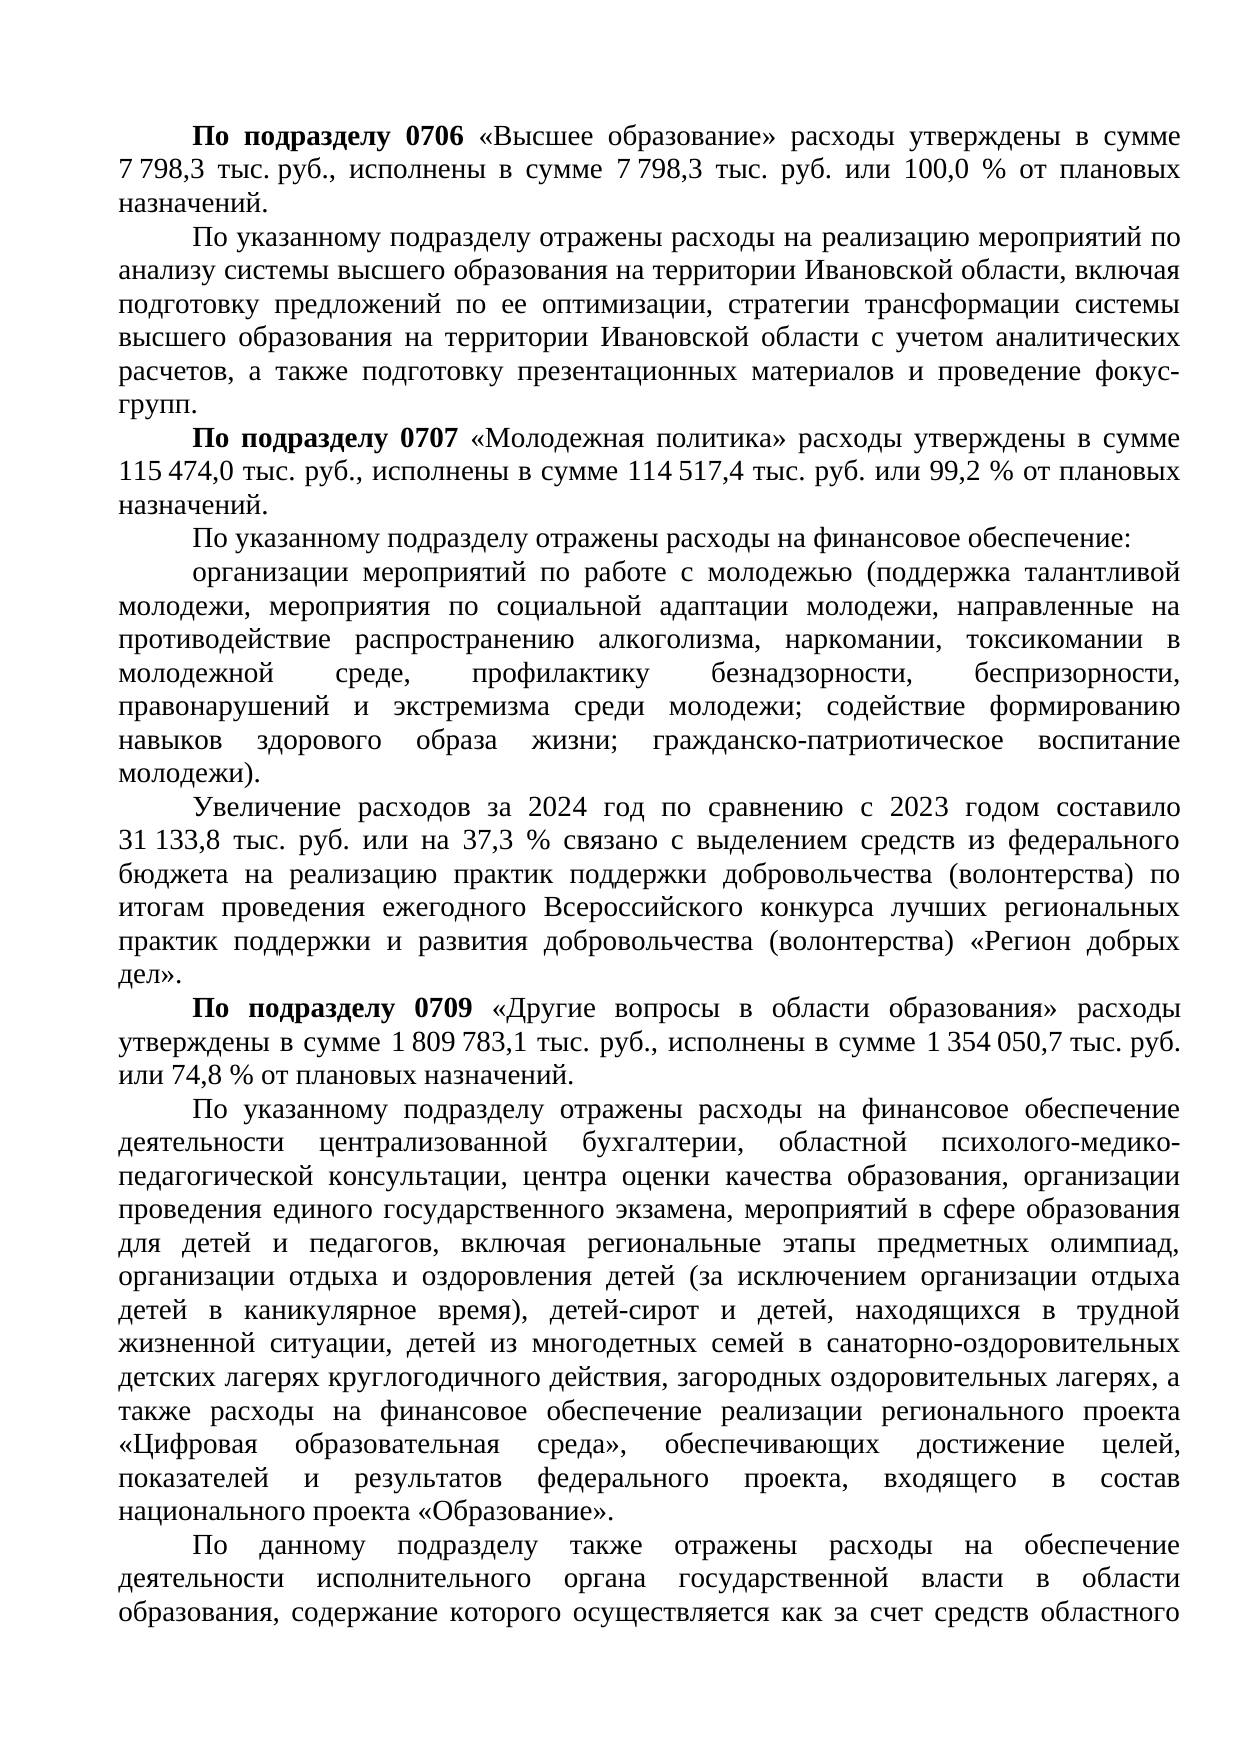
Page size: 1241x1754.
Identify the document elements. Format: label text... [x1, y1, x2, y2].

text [118, 1527, 1181, 1627]
text организации мероприятий по работе с молодежью (поддержка талантливой молодежи, мероприятия по социальной адаптации молодежи, направленные на противодействие распространению алкоголизма, наркомании, токсикомании в молодежной среде, профилактику безнадзорности, беспризорности, правонарушений и экстремизма среди молодежи; содействие формированию навыков здорового образа жизни; гражданско-патриотическое воспитание молодежи). [118, 554, 1181, 789]
text Увеличение расходов за 2024 год по сравнению с 2023 годом составило 31 133,8 тыс. руб. или на 37,3 % связано с выделением средств из федерального бюджета на реализацию практик поддержки добровольчества (волонтерства) по итогам проведения ежегодного Всероссийского конкурса лучших региональных практик поддержки и развития добровольчества (волонтерства) «Регион добрых дел». [118, 789, 1181, 990]
text По указанному подразделу отражены расходы на реализацию мероприятий по анализу системы высшего образования на территории Ивановской области, включая подготовку предложений по ее оптимизации, стратегии трансформации системы высшего образования на территории Ивановской области с учетом аналитических расчетов, а также подготовку презентационных материалов и проведение фокус-групп. [118, 219, 1181, 420]
text По подразделу 0707 «Молодежная политика» расходы утверждены в сумме 115474,0 тыс. руб., исполнены в сумме 114517,4 тыс. руб. или 99,2 % от плановых назначений. [118, 420, 1181, 521]
text По указанному подразделу отражены расходы на финансовое обеспечение деятельности централизованной бухгалтерии, областной психолого-медико-педагогической консультации, центра оценки качества образования, организации проведения единого государственного экзамена, мероприятий в сфере образования для детей и педагогов, включая региональные этапы предметных олимпиад, организации отдыха и оздоровления детей (за исключением организации отдыха детей в каникулярное время), детей-сирот и детей, находящихся в трудной жизненной ситуации, детей из многодетных семей в санаторно-оздоровительных детских лагерях круглогодичного действия, загородных оздоровительных лагерях, а также расходы на финансовое обеспечение реализации регионального проекта «Цифровая образовательная среда», обеспечивающих достижение целей, показателей и результатов федерального проекта, входящего в состав национального проекта «Образование». [118, 1091, 1181, 1527]
text По указанному подразделу отражены расходы на финансовое обеспечение: [118, 521, 1181, 554]
text По подразделу 0706 «Высшее образование» расходы утверждены в сумме 7798,3 тыс. руб., исполнены в сумме 7798,3 тыс. руб. или 100,0 % от плановых назначений. [118, 118, 1181, 219]
text По подразделу 0709 «Другие вопросы в области образования» расходы утверждены в сумме 1809783,1 тыс. руб., исполнены в сумме 1354050,7 тыс. руб. или 74,8 % от плановых назначений. [118, 990, 1181, 1091]
